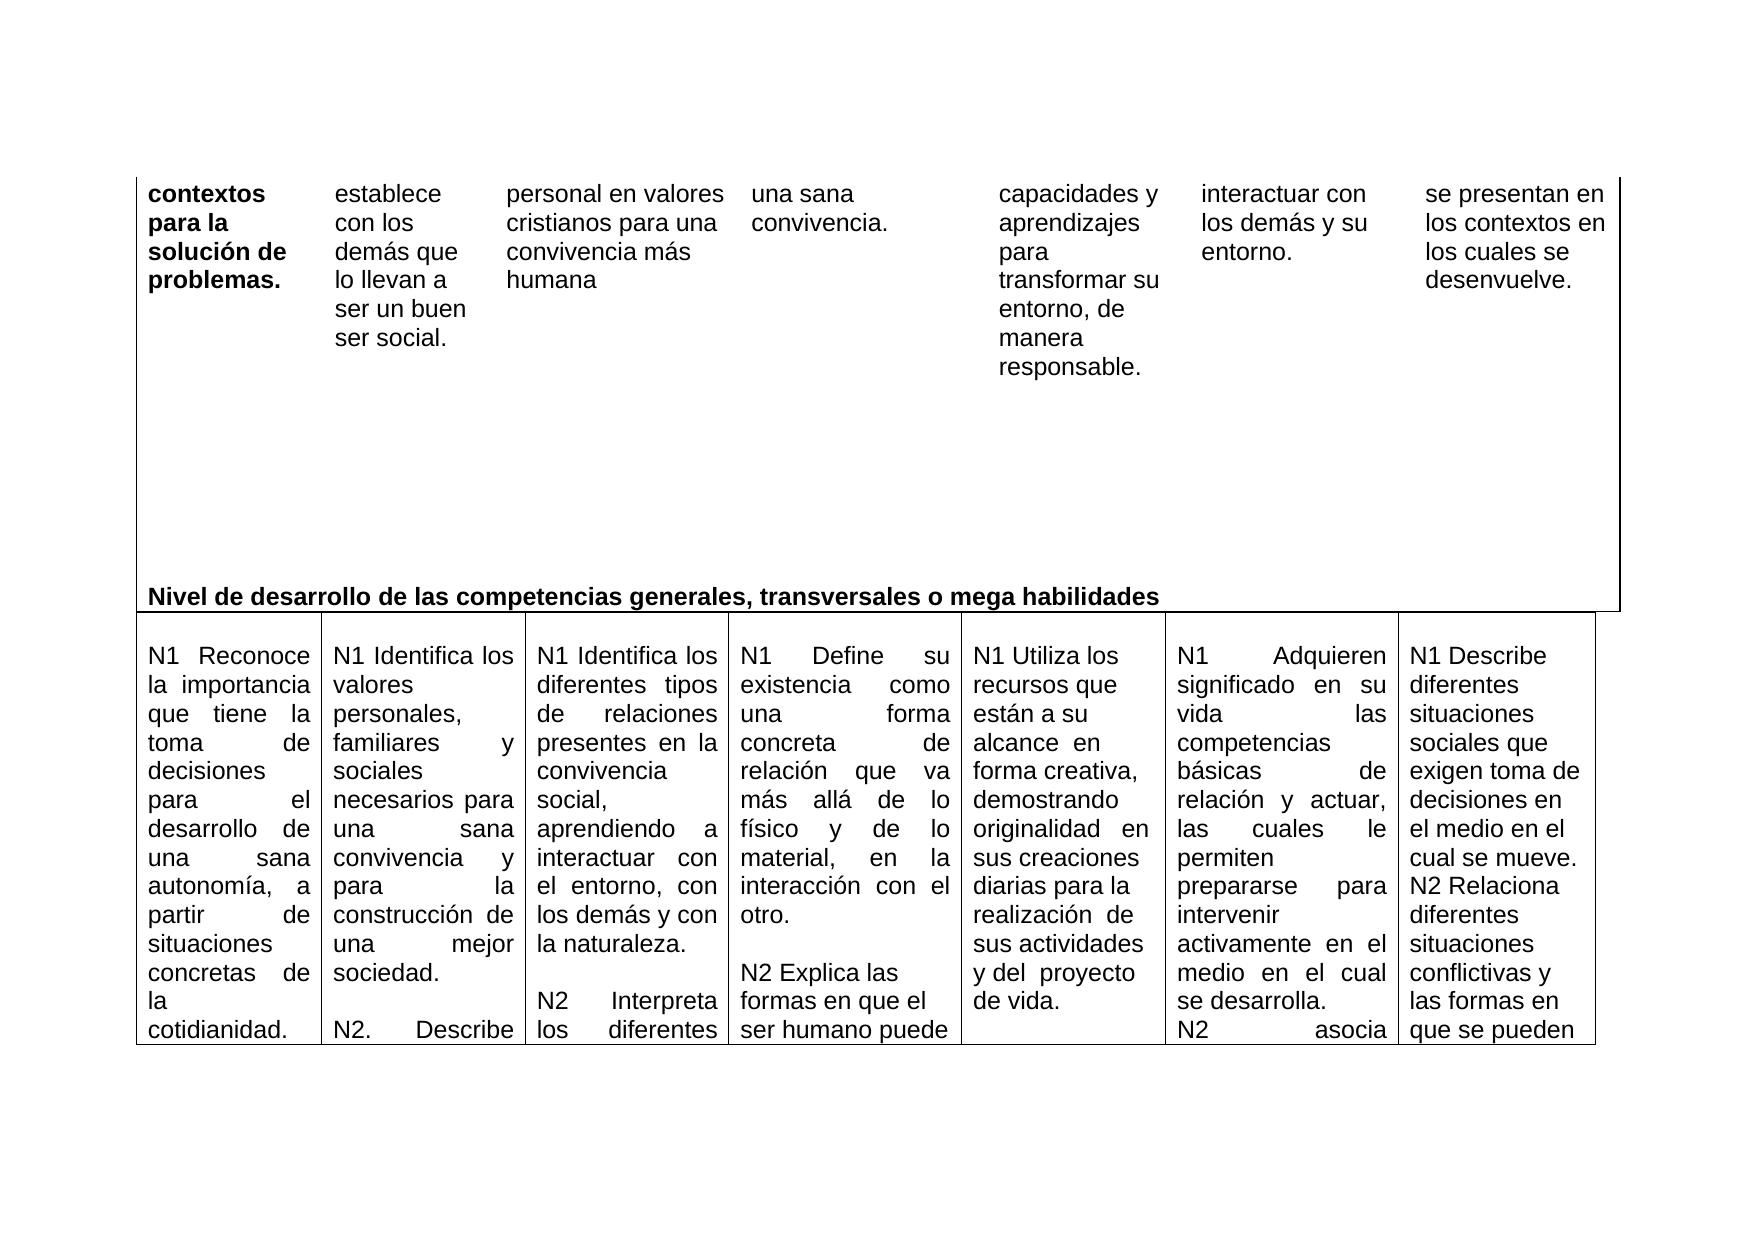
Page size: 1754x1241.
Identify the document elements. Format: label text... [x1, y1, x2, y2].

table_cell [495, 177, 740, 524]
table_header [137, 613, 321, 1044]
table_cell Nivel de desarrollo de las competencias generales, transversales o mega habilidades [137, 524, 1619, 611]
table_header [1166, 613, 1398, 1044]
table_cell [987, 177, 1190, 524]
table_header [729, 613, 961, 1044]
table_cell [323, 177, 495, 524]
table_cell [1414, 177, 1619, 524]
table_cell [1190, 177, 1414, 524]
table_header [322, 613, 525, 1044]
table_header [526, 613, 728, 1044]
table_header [1399, 613, 1595, 1044]
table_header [962, 613, 1165, 1044]
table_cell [740, 177, 987, 524]
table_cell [137, 177, 323, 524]
